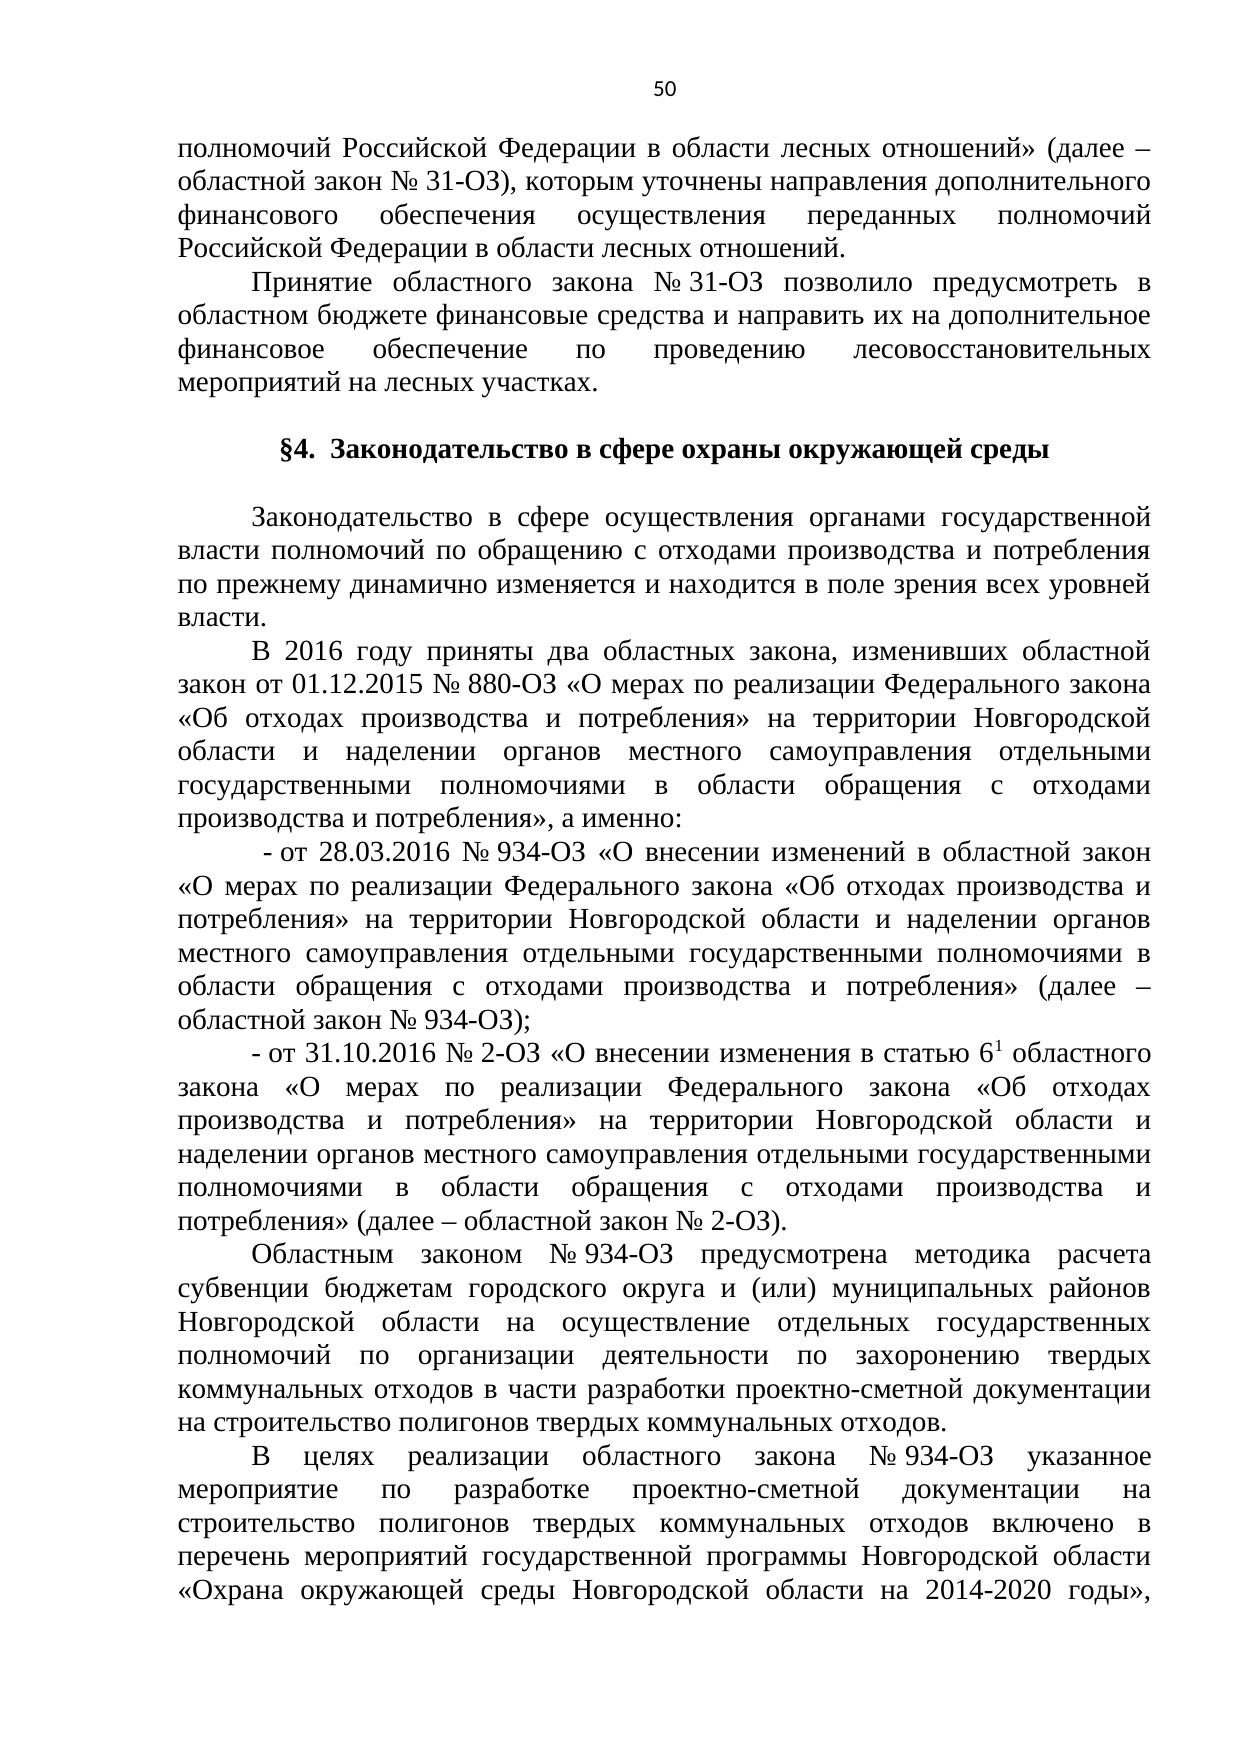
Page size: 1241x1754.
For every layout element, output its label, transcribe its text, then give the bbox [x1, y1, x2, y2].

text §4. Законодательство в сфере охраны окружающей среды [177, 432, 1152, 465]
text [177, 1438, 1152, 1606]
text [177, 130, 1152, 264]
text Принятие областного закона № 31-ОЗ позволило предусмотреть в областном бюджете финансовые средства и направить их на дополнительное финансовое обеспечение по проведению лесовосстановительных мероприятий на лесных участках. [177, 264, 1152, 398]
text Законодательство в сфере осуществления органами государственной власти полномочий по обращению с отходами производства и потребления по прежнему динамично изменяется и находится в поле зрения всех уровней власти. [177, 499, 1152, 633]
text В 2016 году приняты два областных закона, изменивших областной закон от 01.12.2015 № 880-ОЗ «О мерах по реализации Федерального закона «Об отходах производства и потребления» на территории Новгородской области и наделении органов местного самоуправления отдельными государственными полномочиями в области обращения с отходами производства и потребления», а именно: [177, 633, 1152, 834]
text Областным законом № 934-ОЗ предусмотрена методика расчета субвенции бюджетам городского округа и (или) муниципальных районов Новгородской области на осуществление отдельных государственных полномочий по организации деятельности по захоронению твердых коммунальных отходов в части разработки проектно-сметной документации на строительство полигонов твердых коммунальных отходов. [177, 1237, 1152, 1438]
text - от 31.10.2016 № 2-ОЗ «О внесении изменения в статью 61 областного закона «О мерах по реализации Федерального закона «Об отходах производства и потребления» на территории Новгородской области и наделении органов местного самоуправления отдельными государственными полномочиями в области обращения с отходами производства и потребления» (далее – областной закон № 2-ОЗ). [177, 1035, 1152, 1237]
text - от 28.03.2016 № 934-ОЗ «О внесении изменений в областной закон «О мерах по реализации Федерального закона «Об отходах производства и потребления» на территории Новгородской области и наделении органов местного самоуправления отдельными государственными полномочиями в области обращения с отходами производства и потребления» (далее – областной закон № 934-ОЗ); [177, 834, 1152, 1035]
